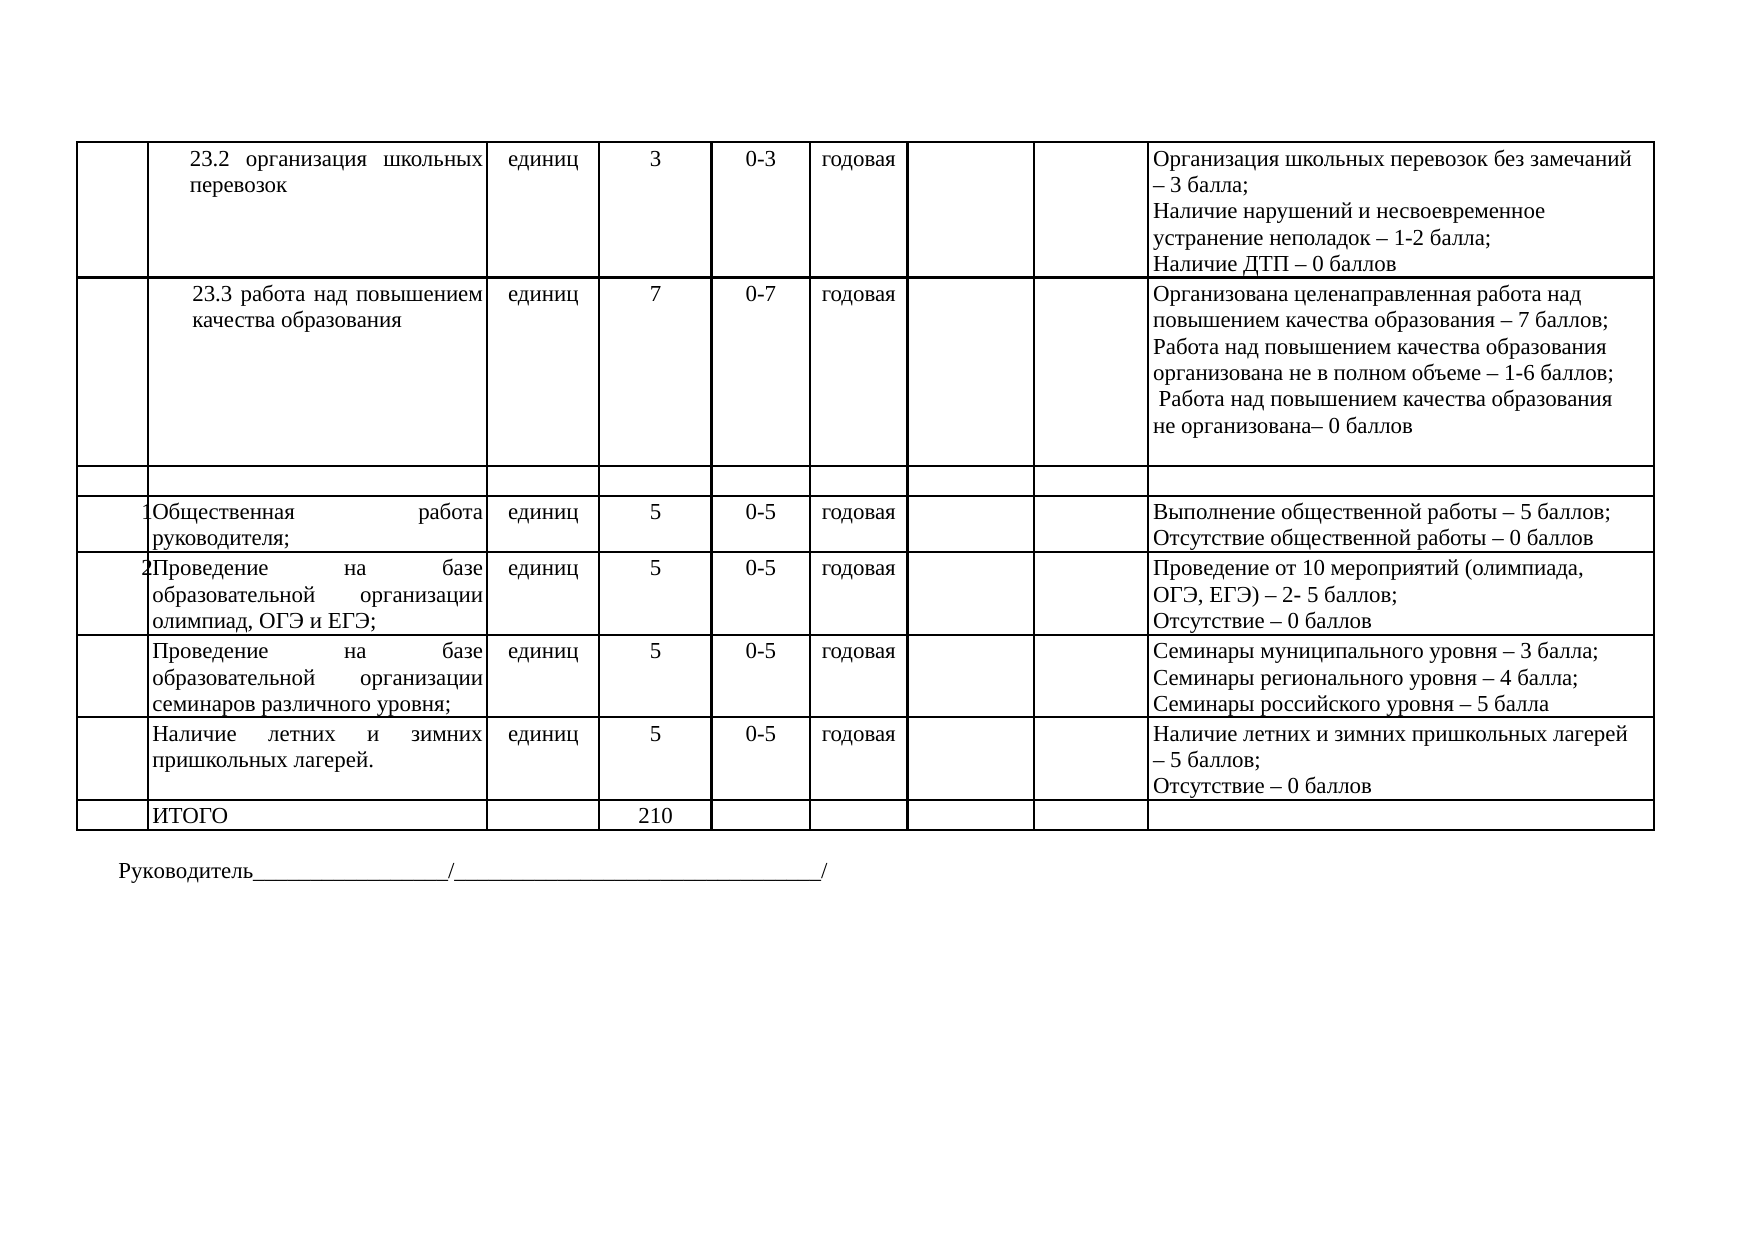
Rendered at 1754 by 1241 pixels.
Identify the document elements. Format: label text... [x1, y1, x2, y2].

table_cell 0-5 [713, 636, 809, 716]
table_cell [78, 467, 147, 494]
table_cell годовая [811, 553, 906, 633]
table_cell Организована целенаправленная работа над повышением качества образования – 7 баллов; Работа над повышением качества образования организована не в полном объеме – 1-6 баллов; Работа над повышением качества образования не организована– 0 баллов [1149, 279, 1653, 464]
table_cell [78, 636, 147, 716]
table_cell [488, 801, 598, 829]
table_cell годовая [811, 279, 906, 464]
table_cell единиц [488, 718, 598, 799]
table_cell 3 [600, 143, 710, 276]
table_cell единиц [488, 553, 598, 633]
table_cell [78, 143, 147, 276]
table_cell Проведение от 10 мероприятий (олимпиада, ОГЭ, ЕГЭ) – 2- 5 баллов; Отсутствие – 0 баллов [1149, 553, 1653, 633]
table_cell Общественная работа руководителя; [149, 497, 486, 551]
table_cell [909, 636, 1033, 716]
table_cell [1035, 279, 1147, 464]
table_cell 5 [600, 636, 710, 716]
table_cell [909, 553, 1033, 633]
table_cell 23.2 организация школьных перевозок [149, 143, 486, 276]
table_cell ИТОГО [149, 801, 486, 829]
table_cell 5 [600, 718, 710, 799]
table_cell [488, 467, 598, 494]
table_cell 5 [600, 497, 710, 551]
table_cell [1035, 718, 1147, 799]
table_cell 0-5 [713, 553, 809, 633]
table_cell [1035, 467, 1147, 494]
table_cell годовая [811, 636, 906, 716]
table_cell [1035, 143, 1147, 276]
table_cell [909, 718, 1033, 799]
table_cell Проведение на базе образовательной организации семинаров различного уровня; [149, 636, 486, 716]
text Руководитель_________________/________________________________/ [118, 857, 1695, 884]
table_cell Наличие летних и зимних пришкольных лагерей – 5 баллов; Отсутствие – 0 баллов [1149, 718, 1653, 799]
table_cell 0-3 [713, 143, 809, 276]
table_cell 7 [600, 279, 710, 464]
table_cell [78, 801, 147, 829]
table_cell [811, 801, 906, 829]
table_cell 5 [600, 553, 710, 633]
table_cell [78, 718, 147, 799]
table_cell годовая [811, 143, 906, 276]
table_cell [909, 497, 1033, 551]
table_cell Семинары муниципального уровня – 3 балла; Семинары регионального уровня – 4 балла; Семинары российского уровня – 5 балла [1149, 636, 1653, 716]
table_cell Выполнение общественной работы – 5 баллов; Отсутствие общественной работы – 0 баллов [1149, 497, 1653, 551]
table_cell [600, 467, 710, 494]
table_cell [149, 467, 486, 494]
table_cell единиц [488, 497, 598, 551]
table_cell [713, 467, 809, 494]
table_cell [713, 801, 809, 829]
table_cell [1035, 553, 1147, 633]
table_cell [1035, 497, 1147, 551]
table_cell [1149, 801, 1653, 829]
table_cell Организация школьных перевозок без замечаний – 3 балла; Наличие нарушений и несвоевременное устранение неполадок – 1-2 балла; Наличие ДТП – 0 баллов [1149, 143, 1653, 276]
table_cell единиц [488, 636, 598, 716]
table_cell 0-7 [713, 279, 809, 464]
table_cell Проведение на базе образовательной организации олимпиад, ОГЭ и ЕГЭ; [149, 553, 486, 633]
table_cell [909, 467, 1033, 494]
table_cell 1 [78, 497, 147, 551]
table_cell [811, 467, 906, 494]
table_cell Наличие летних и зимних пришкольных лагерей. [149, 718, 486, 799]
table_cell 23.3 работа над повышением качества образования [149, 279, 486, 464]
table_cell годовая [811, 497, 906, 551]
table_cell единиц [488, 143, 598, 276]
table_cell [909, 143, 1033, 276]
table_cell [1035, 636, 1147, 716]
table_cell 2 [78, 553, 147, 633]
table_cell [909, 801, 1033, 829]
table_cell [1035, 801, 1147, 829]
table_cell [1149, 467, 1653, 494]
table_cell 0-5 [713, 718, 809, 799]
table_cell единиц [488, 279, 598, 464]
table_cell 0-5 [713, 497, 809, 551]
table_cell годовая [811, 718, 906, 799]
table_cell [909, 279, 1033, 464]
table_cell 210 [600, 801, 710, 829]
table_cell [78, 279, 147, 464]
